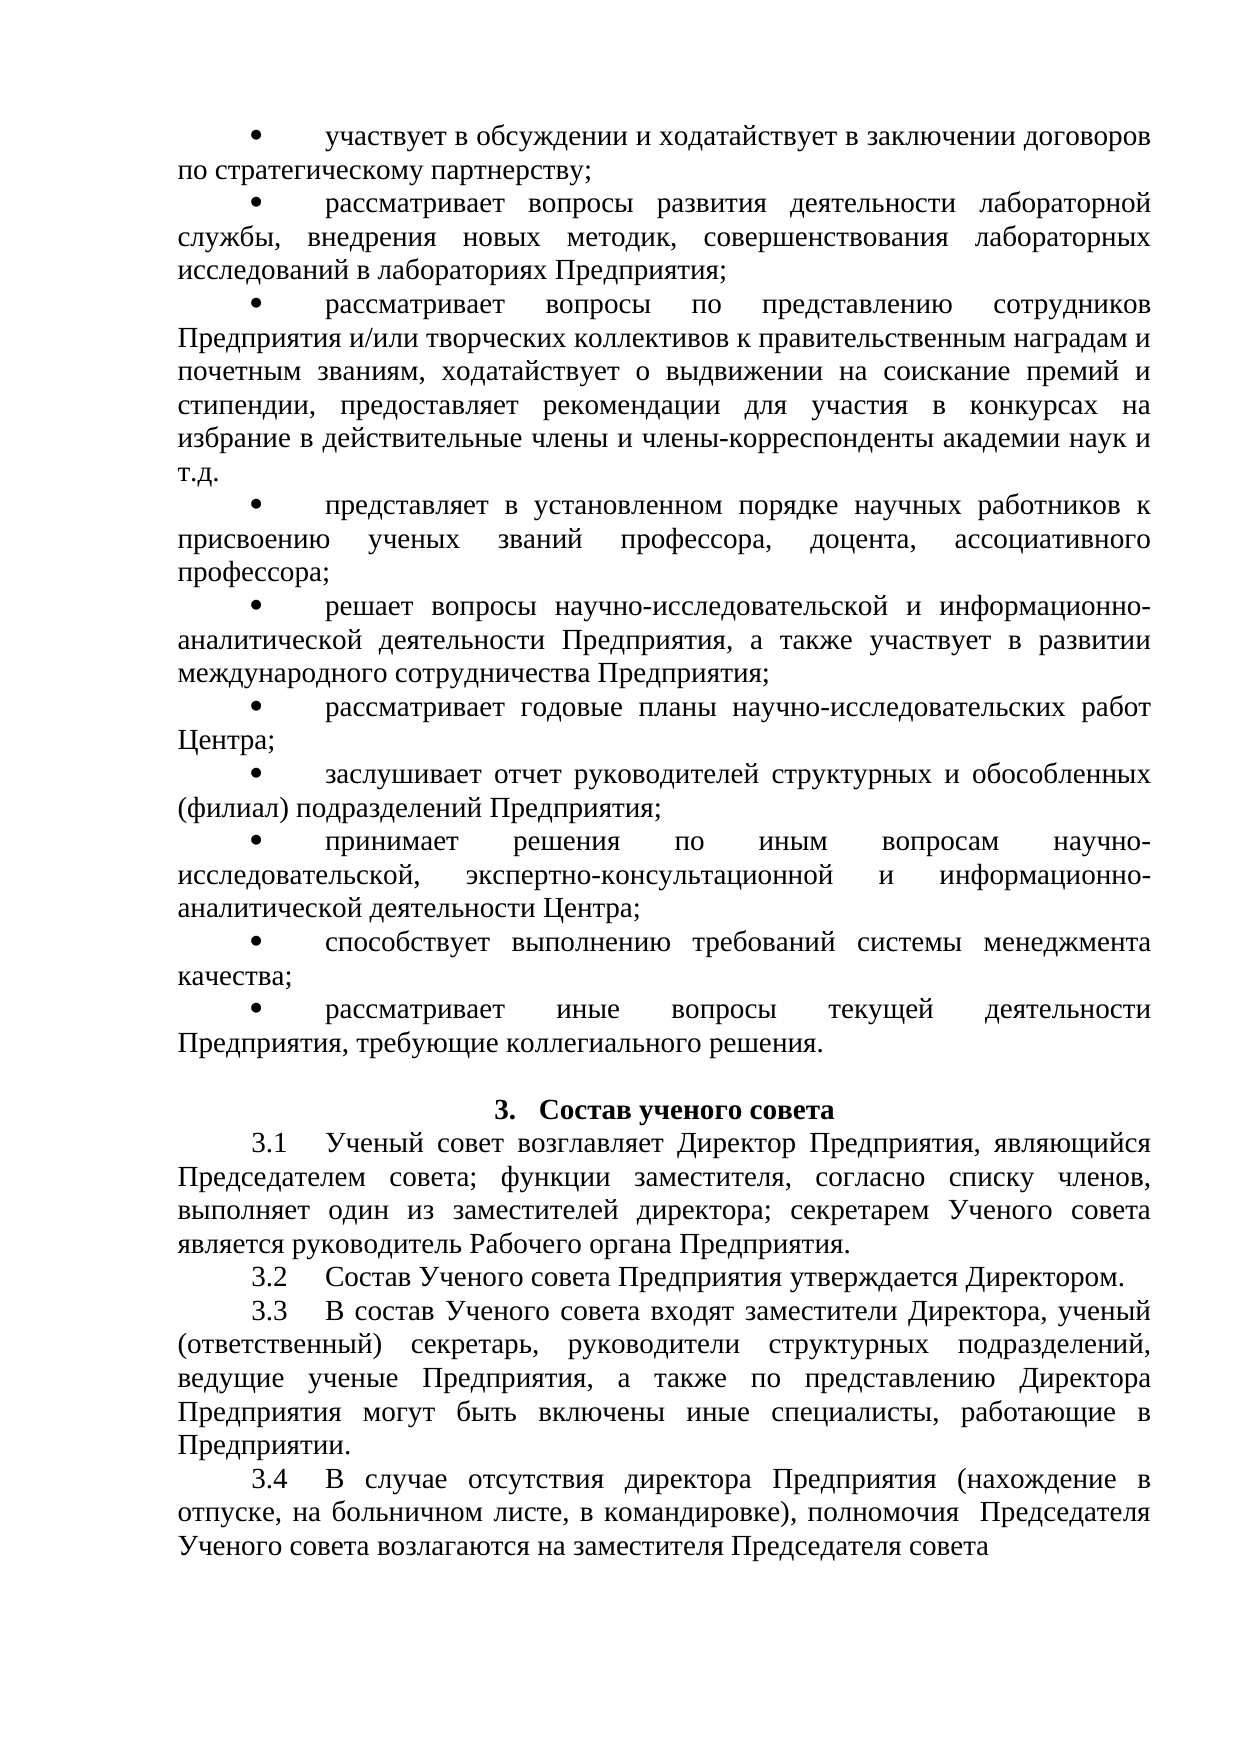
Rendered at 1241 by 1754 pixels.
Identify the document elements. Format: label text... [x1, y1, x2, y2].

list Состав Ученого совета Предприятия утверждается Директором. [177, 1259, 1152, 1293]
list представляет в установленном порядке научных работников к присвоению ученых званий профессора, доцента, ассоциативного профессора; [177, 487, 1152, 588]
list рассматривает вопросы по представлению сотрудников Предприятия и/или творческих коллективов к правительственным наградам и почетным званиям, ходатайствует о выдвижении на соискание премий и стипендии, предоставляет рекомендации для участия в конкурсах на избрание в действительные члены и члены-корреспонденты академии наук и т.д. [177, 286, 1152, 487]
list В случае отсутствия директора Предприятия (нахождение в отпуске, на больничном листе, в командировке), полномочия Председателя Ученого совета возлагаются на заместителя Председателя совета [177, 1461, 1152, 1561]
list решает вопросы научно-исследовательской и информационно-аналитической деятельности Предприятия, а также участвует в развитии международного сотрудничества Предприятия; [177, 588, 1152, 689]
list В состав Ученого совета входят заместители Директора, ученый (ответственный) секретарь, руководители структурных подразделений, ведущие ученые Предприятия, а также по представлению Директора Предприятия могут быть включены иные специалисты, работающие в Предприятии. [177, 1293, 1152, 1461]
list рассматривает иные вопросы текущей деятельности Предприятия, требующие коллегиального решения. [177, 991, 1152, 1058]
list рассматривает годовые планы научно-исследовательских работ Центра; [177, 689, 1152, 756]
list Состав ученого совета [177, 1092, 1152, 1125]
list участвует в обсуждении и ходатайствует в заключении договоров по стратегическому партнерству; [177, 118, 1152, 185]
list способствует выполнению требований системы менеджмента качества; [177, 924, 1152, 991]
list заслушивает отчет руководителей структурных и обособленных (филиал) подразделений Предприятия; [177, 756, 1152, 823]
list Ученый совет возглавляет Директор Предприятия, являющийся Председателем совета; функции заместителя, согласно списку членов, выполняет один из заместителей директора; секретарем Ученого совета является руководитель Рабочего органа Предприятия. [177, 1125, 1152, 1259]
list рассматривает вопросы развития деятельности лабораторной службы, внедрения новых методик, совершенствования лабораторных исследований в лабораториях Предприятия; [177, 185, 1152, 286]
list принимает решения по иным вопросам научно-исследовательской, экспертно-консультационной и информационно-аналитической деятельности Центра; [177, 823, 1152, 924]
